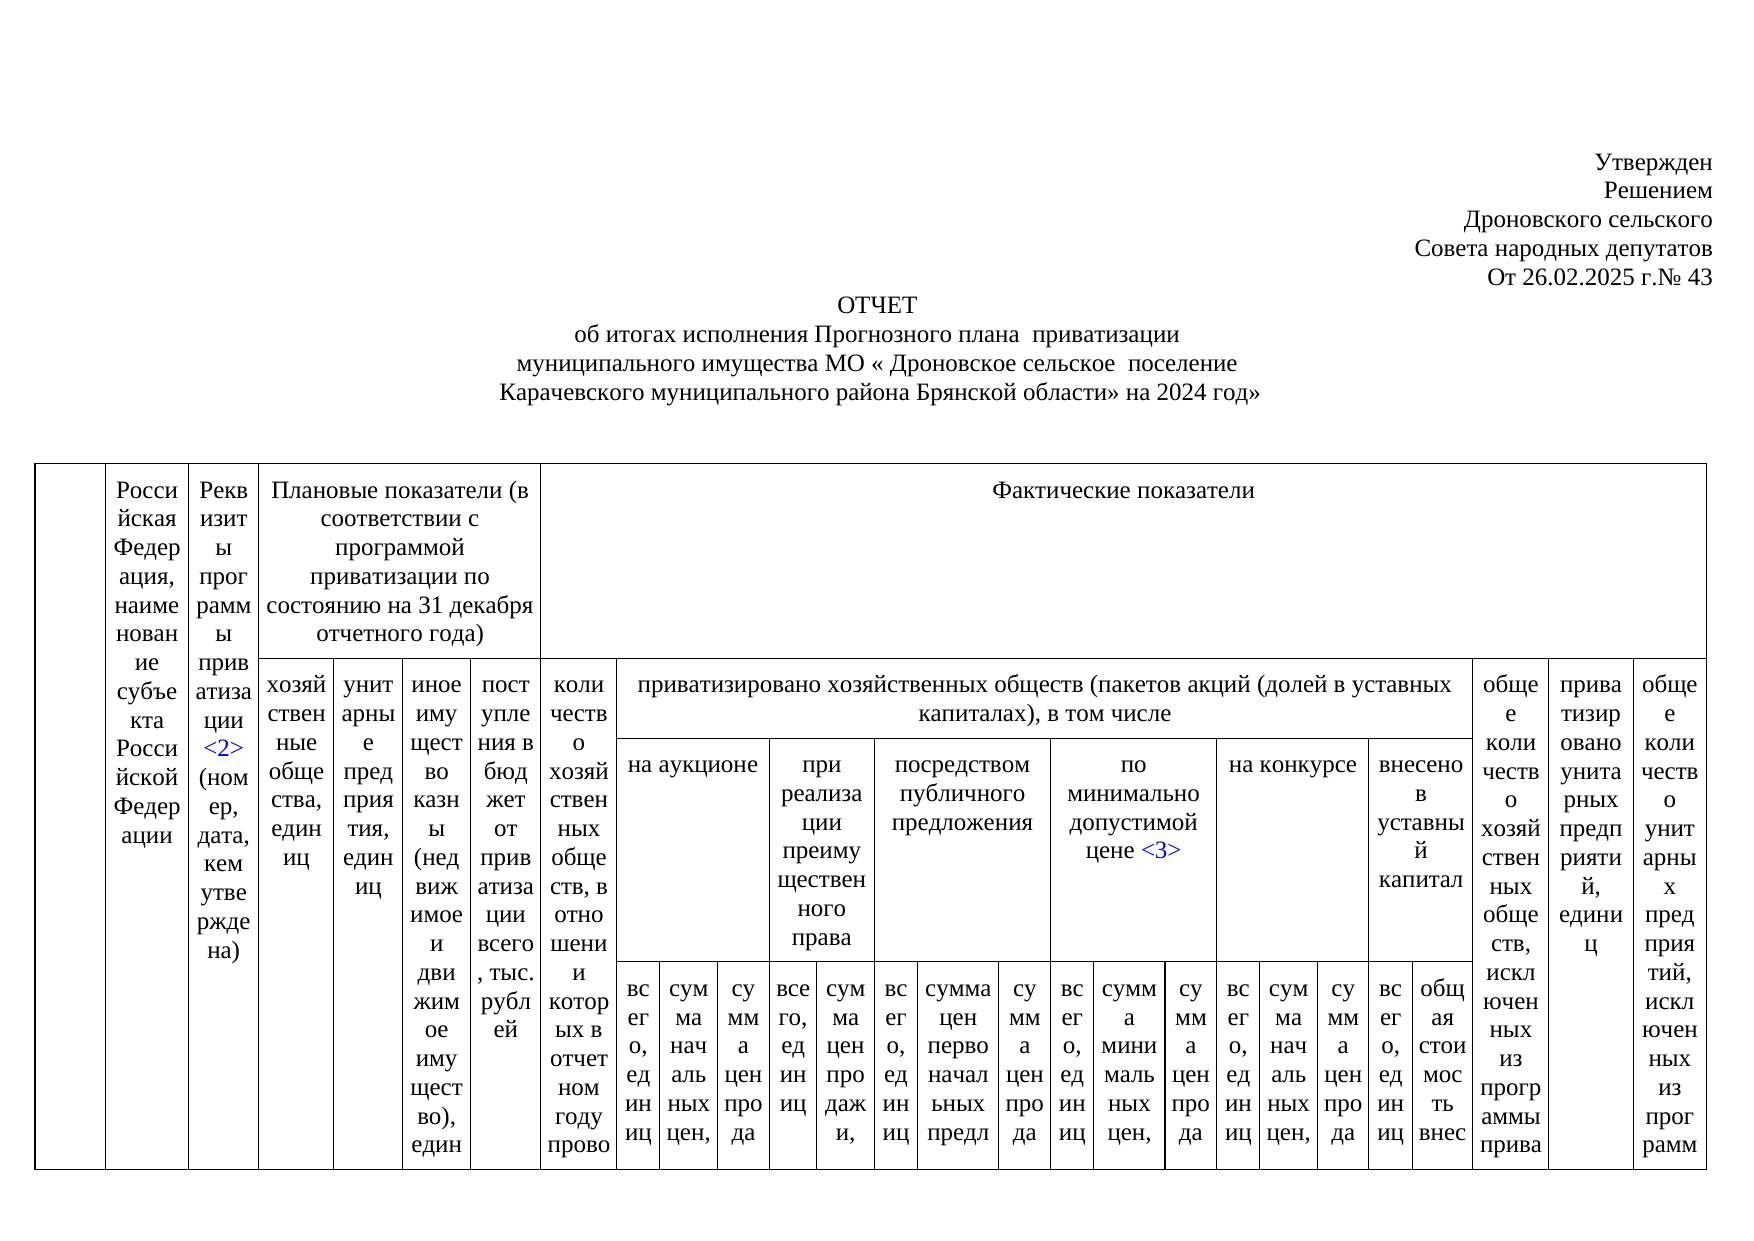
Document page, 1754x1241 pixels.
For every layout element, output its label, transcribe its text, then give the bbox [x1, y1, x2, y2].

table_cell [1413, 962, 1472, 1169]
table_cell всего, единиц [770, 962, 816, 1169]
text Решением [41, 176, 1713, 204]
table_cell на аукционе [617, 739, 769, 961]
table_cell при реализации преимущественного права [770, 739, 874, 961]
table_cell всего, единиц [1369, 962, 1412, 1169]
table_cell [1094, 962, 1164, 1169]
table_cell количество хозяйственных обществ, в отношении которых в отчетном году проводились торги, единиц [541, 659, 616, 1169]
table_cell хозяйственные общества, единиц [259, 659, 333, 1169]
table_cell общее количество унитарных предприятий, исключенных из программы приватизации, единиц [1634, 659, 1706, 1169]
table_cell всего, единиц [1217, 962, 1259, 1169]
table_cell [918, 962, 998, 1169]
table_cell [817, 962, 874, 1169]
table_cell унитарные предприятия, единиц [334, 659, 402, 1169]
table_cell всего, единиц [1051, 962, 1093, 1169]
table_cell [660, 962, 717, 1169]
table_cell иное имущество казны (недвижимое и движимое имущество), единиц [403, 659, 470, 1169]
text об итогах исполнения Прогнозного плана приватизации [41, 319, 1713, 348]
table_header [36, 464, 105, 1169]
text муниципального имущества МО « Дроновское сельское поселение [41, 348, 1713, 377]
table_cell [1166, 962, 1216, 1169]
text Совета народных депутатов [41, 233, 1713, 262]
table_cell общее количество хозяйственных обществ, исключенных из программы приватизации, единиц [1473, 659, 1548, 1169]
table_cell по минимально допустимой цене <3> [1051, 739, 1216, 961]
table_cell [1260, 962, 1317, 1169]
table_header Плановые показатели (в соответствии с программой приватизации по состоянию на 31 декабря отчетного года) [259, 464, 540, 658]
table_header Реквизиты программы приватизации <2> (номер, дата, кем утверждена) [189, 464, 258, 1169]
table_cell на конкурсе [1217, 739, 1368, 961]
table_header Российская Федерация, наименование субъекта Российской Федерации [106, 464, 188, 1169]
table_cell всего, единиц [617, 962, 659, 1169]
text От 26.02.2025 г.№ 43 [41, 262, 1713, 291]
text Карачевского муниципального района Брянской области» на 2024 год» [41, 377, 1713, 406]
text Утвержден [41, 147, 1713, 176]
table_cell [718, 962, 769, 1169]
table_cell приватизировано хозяйственных обществ (пакетов акций (долей в уставных капиталах), в том числе [617, 659, 1472, 738]
text ОТЧЕТ [41, 291, 1713, 319]
table_header Фактические показатели [541, 464, 1706, 658]
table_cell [1318, 962, 1368, 1169]
table_cell всего, единиц [875, 962, 917, 1169]
table_cell поступления в бюджет от приватизации всего, тыс. рублей [471, 659, 540, 1169]
table_cell приватизировано унитарных предприятий, единиц [1549, 659, 1633, 1169]
text Дроновского сельского [41, 204, 1713, 233]
table_cell внесено в уставный капитал [1369, 739, 1472, 961]
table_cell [999, 962, 1050, 1169]
table_cell посредством публичного предложения [875, 739, 1050, 961]
